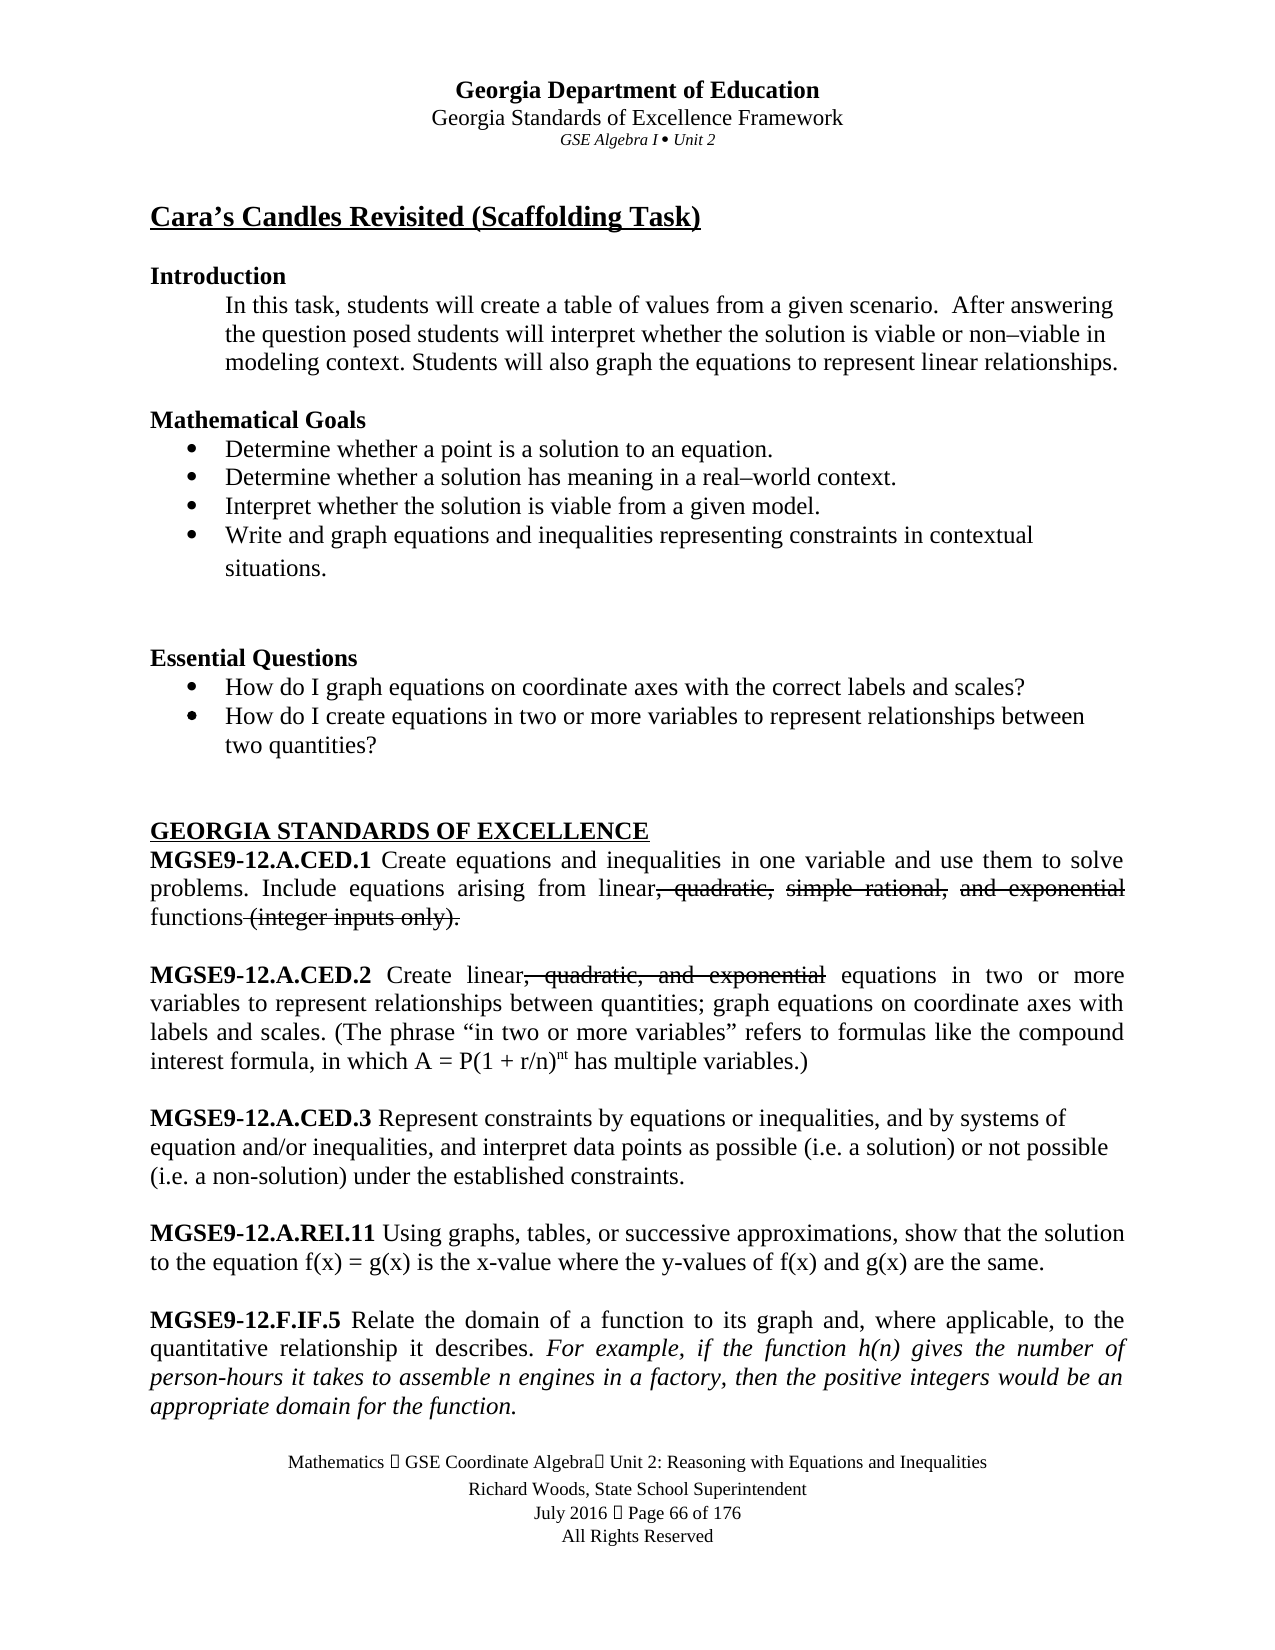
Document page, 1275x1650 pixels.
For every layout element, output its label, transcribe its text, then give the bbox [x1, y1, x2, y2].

text MGSE9-12.A.CED.1 Create equations and inequalities in one variable and use them to solve problems. Include equations arising from linear, quadratic, simple rational, and exponential functions (integer inputs only). [150, 845, 1125, 931]
list How do I create equations in two or more variables to represent relationships between two quantities? [187, 701, 1125, 758]
text In this task, students will create a table of values from a given scenario. After answering the question posed students will interpret whether the solution is viable or non–viable in modeling context. Students will also graph the equations to represent linear relationships. [225, 290, 1125, 376]
list How do I graph equations on coordinate axes with the correct labels and scales? [187, 672, 1125, 701]
text Essential Questions [150, 643, 1125, 672]
list Interpret whether the solution is viable from a given model. [187, 491, 1125, 520]
text MGSE9-12.F.IF.5 Relate the domain of a function to its graph and, where applicable, to the quantitative relationship it describes. For example, if the function h(n) gives the number of person-hours it takes to assemble n engines in a factory, then the positive integers would be an appropriate domain for the function. [150, 1305, 1125, 1420]
list Determine whether a solution has meaning in a real–world context. [187, 462, 1125, 491]
text MGSE9-12.A.REI.11 Using graphs, tables, or successive approximations, show that the solution to the equation f(x) = g(x) is the x-value where the y-values of f(x) and g(x) are the same. [150, 1218, 1125, 1276]
list Determine whether a point is a solution to an equation. [187, 434, 1125, 462]
text MGSE9-12.A.CED.2 Create linear, quadratic, and exponential equations in two or more variables to represent relationships between quantities; graph equations on coordinate axes with labels and scales. (The phrase “in two or more variables” refers to formulas like the compound interest formula, in which A = P(1 + r/n)nt has multiple variables.) [150, 960, 1125, 1075]
text GEORGIA STANDARDS OF EXCELLENCE [150, 816, 1125, 845]
list Write and graph equations and inequalities representing constraints in contextual situations. [187, 520, 1125, 582]
text MGSE9-12.A.CED.3 Represent constraints by equations or inequalities, and by systems of equation and/or inequalities, and interpret data points as possible (i.e. a solution) or not possible (i.e. a non-solution) under the established constraints. [150, 1103, 1125, 1190]
text Introduction [150, 261, 1125, 290]
text Mathematical Goals [150, 405, 1125, 434]
subtitle Cara’s Candles Revisited (Scaffolding Task) [150, 199, 1125, 232]
